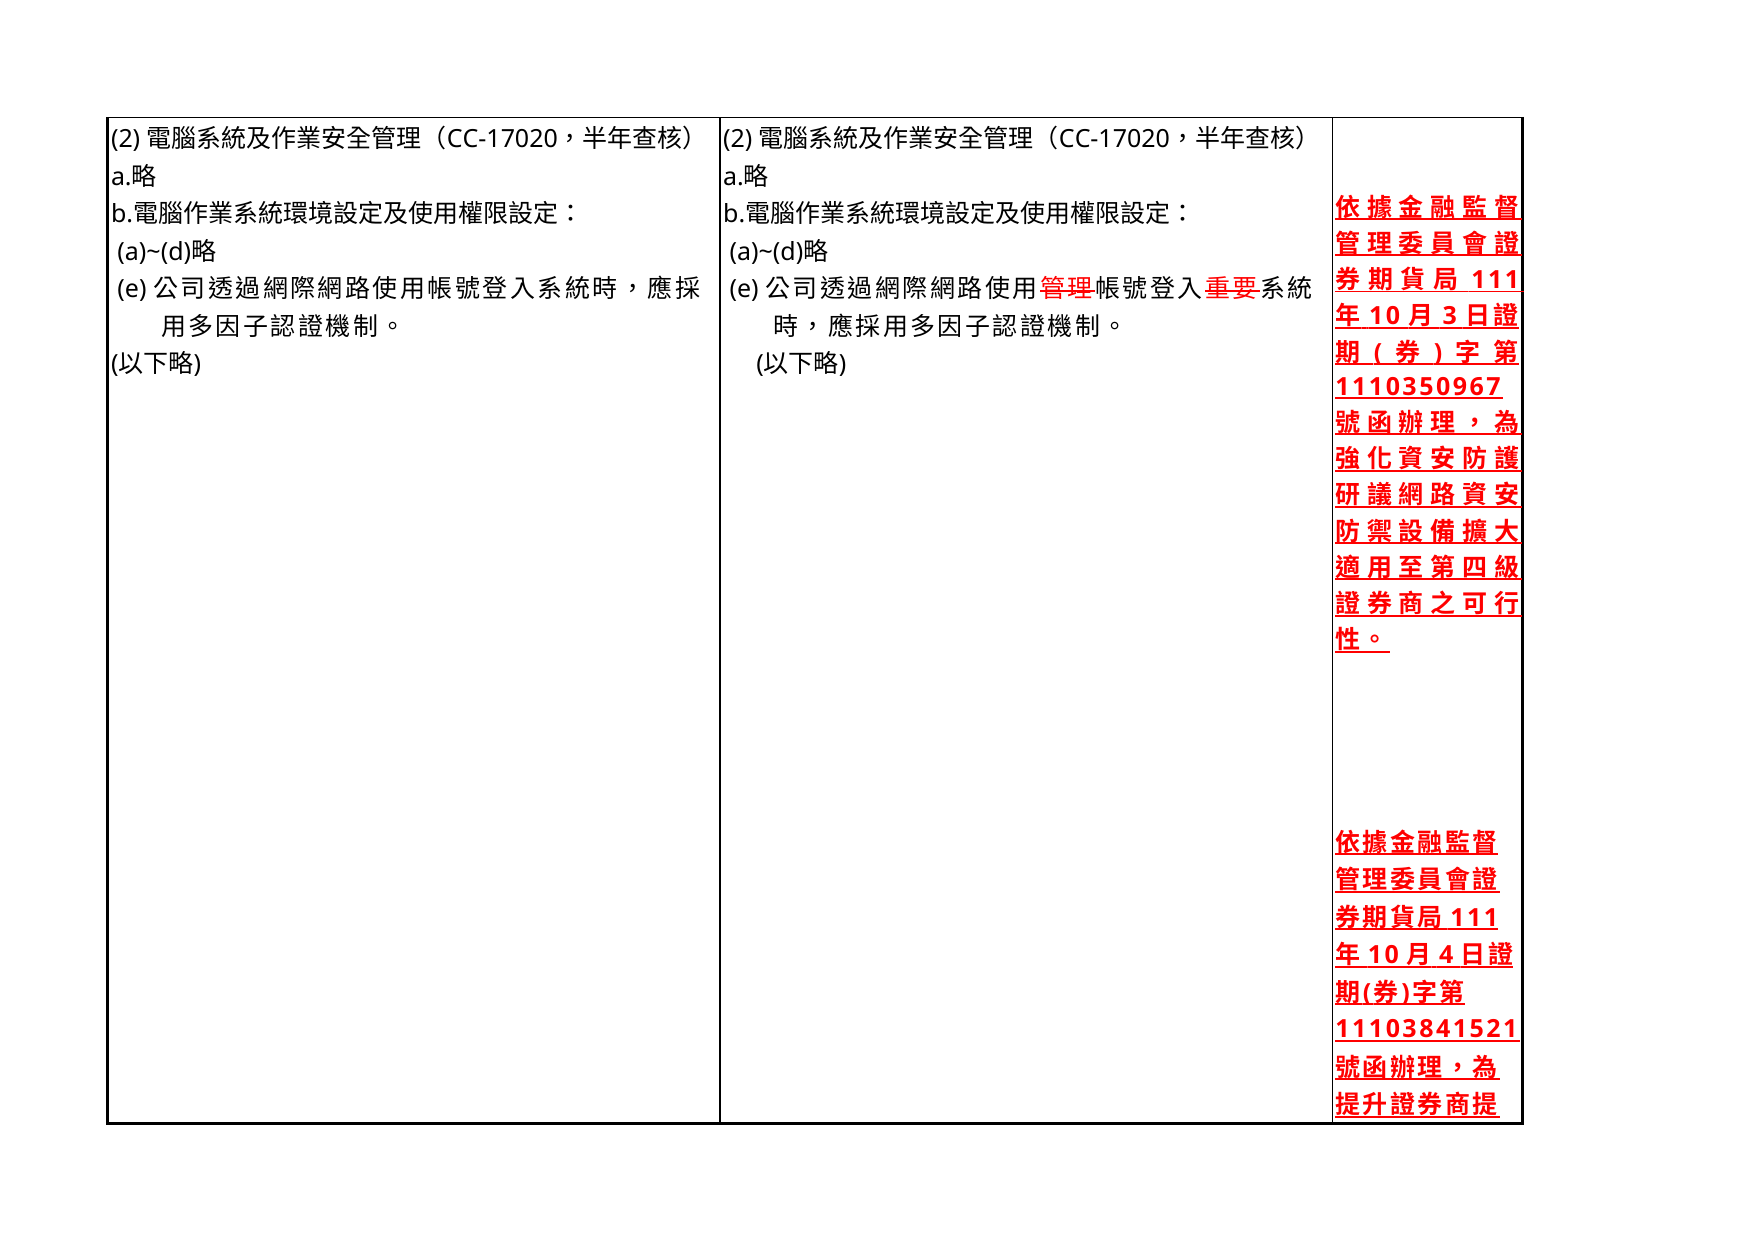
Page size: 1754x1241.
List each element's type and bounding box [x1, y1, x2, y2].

table_cell [721, 118, 1332, 1122]
table_cell [1333, 118, 1521, 1122]
table_cell [109, 118, 719, 1122]
